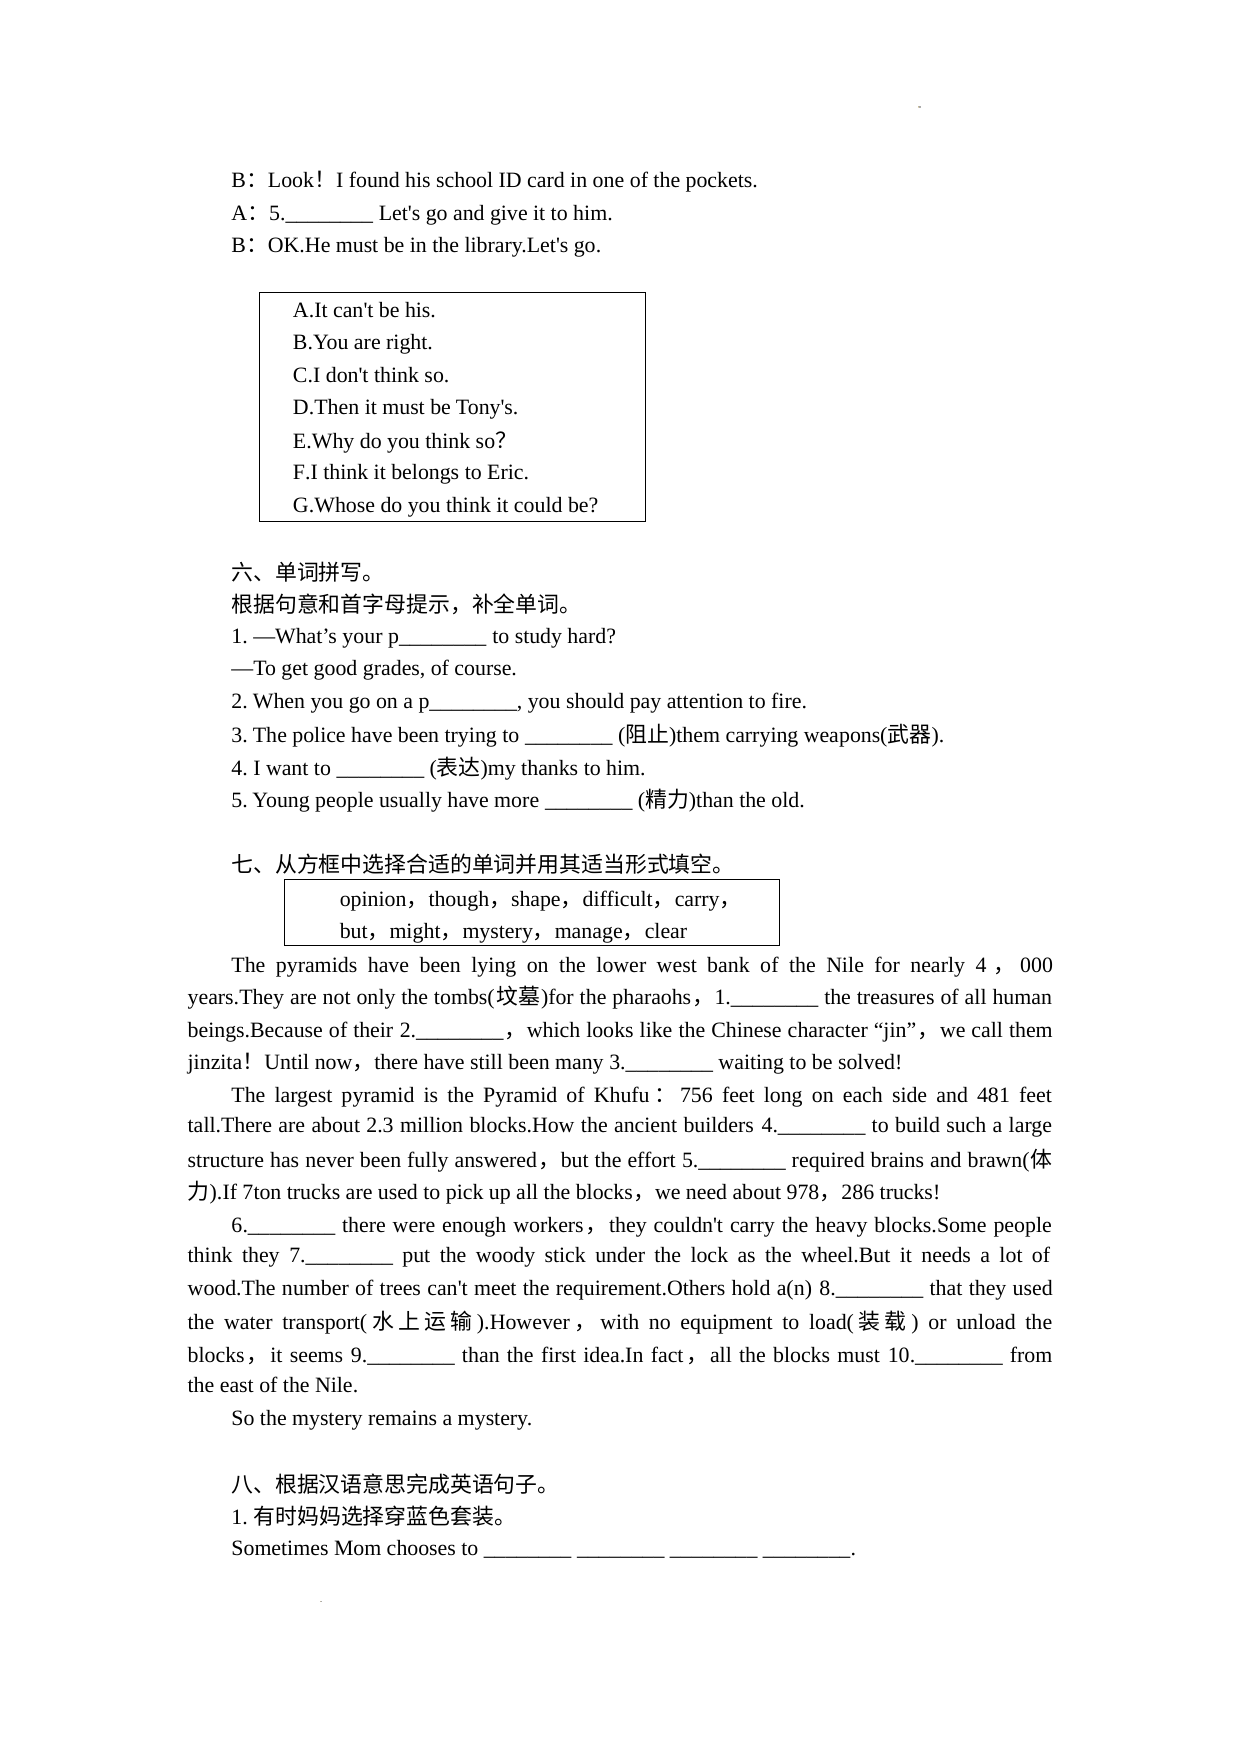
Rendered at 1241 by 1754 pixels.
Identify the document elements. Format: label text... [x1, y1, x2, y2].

text 六、单词拼写。 [187, 554, 1053, 587]
text 2. When you go on a p________, you should pay attention to fire. [187, 684, 1053, 717]
text 5. Young people usually have more ________ (精力)than the old. [187, 782, 1053, 814]
table_header opinion，though，shape，difficult，carry， but，might，mystery，manage，clear [285, 880, 779, 945]
text B：Look！I found his school ID card in one of the pockets. [187, 162, 1053, 194]
text 6.________ there were enough workers，they couldn't carry the heavy blocks.Some people think they 7.________ put the woody stick under the lock as the wheel.But it needs a lot of wood.The number of trees can't meet the requirement.Others hold a(n) 8.________ that they used the water transport(水上运输).However，with no equipment to load(装载) or unload the blocks，it seems 9.________ than the first idea.In fact，all the blocks must 10.________ from the east of the Nile. [187, 1206, 1053, 1401]
table_header A.It can't be his. B.You are right. C.I don't think so. D.Then it must be Tony's. E.Why do you think so？ F.I think it belongs to Eric. G.Whose do you think it could be? [260, 293, 645, 521]
text —To get good grades, of course. [187, 652, 1053, 684]
text 4. I want to ________ (表达)my thanks to him. [187, 749, 1053, 782]
text The pyramids have been lying on the lower west bank of the Nile for nearly 4，000 years.They are not only the tombs(坟墓)for the pharaohs，1.________ the treasures of all human beings.Because of their 2.________，which looks like the Chinese character “jin”，we call them jinzita！Until now，there have still been many 3.________ waiting to be solved! [187, 946, 1053, 1076]
text B：OK.He must be in the library.Let's go. [187, 227, 1053, 259]
text A：5.________ Let's go and give it to him. [187, 194, 1053, 227]
text Sometimes Mom chooses to ________ ________ ________ ________. [187, 1531, 1053, 1564]
text The largest pyramid is the Pyramid of Khufu：756 feet long on each side and 481 feet tall.There are about 2.3 million blocks.How the ancient builders 4.________ to build such a large structure has never been fully answered，but the effort 5.________ required brains and brawn(体力).If 7­ton trucks are used to pick up all the blocks，we need about 978，286 trucks! [187, 1076, 1053, 1206]
text So the mystery remains a mystery. [187, 1401, 1053, 1434]
text 根据句意和首字母提示，补全单词。 [187, 587, 1053, 619]
text 3. The police have been trying to ________ (阻止)them carrying weapons(武器). [187, 717, 1053, 749]
text 1. 有时妈妈选择穿蓝色套装。 [187, 1499, 1053, 1531]
text 1. —What’s your p________ to study hard? [187, 619, 1053, 652]
text 八、根据汉语意思完成英语句子。 [187, 1466, 1053, 1499]
text 七、从方框中选择合适的单词并用其适当形式填空。 [187, 847, 1053, 879]
